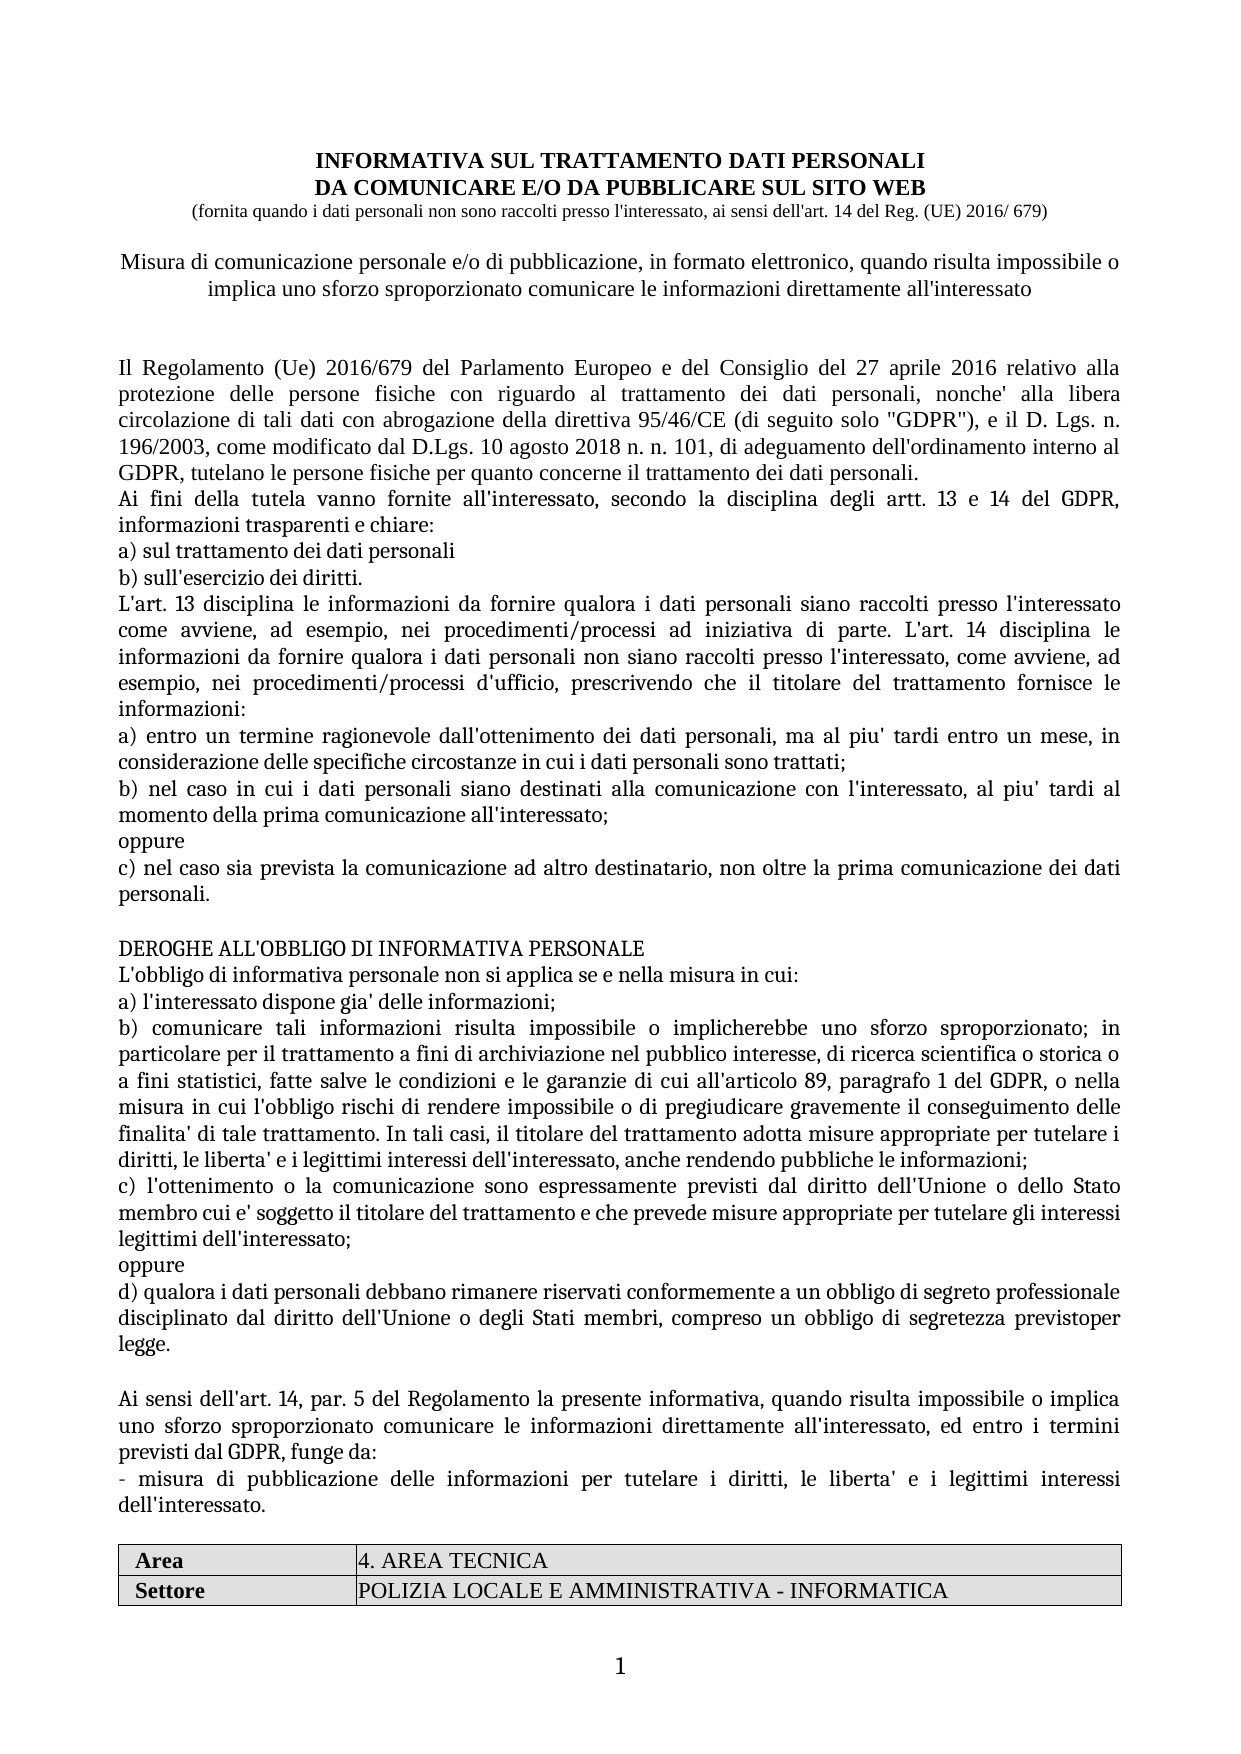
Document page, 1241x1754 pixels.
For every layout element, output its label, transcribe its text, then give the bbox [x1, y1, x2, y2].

text Il Regolamento (Ue) 2016/679 del Parlamento Europeo e del Consiglio del 27 aprile 2016 relativo alla protezione delle persone fisiche con riguardo al trattamento dei dati personali, nonche' alla libera circolazione di tali dati con abrogazione della direttiva 95/46/CE (di seguito solo "GDPR"), e il D. Lgs. n. 196/2003, come modificato dal D.Lgs. 10 agosto 2018 n. n. 101, di adeguamento dell'ordinamento interno al GDPR, tutelano le persone fisiche per quanto concerne il trattamento dei dati personali. [118, 354, 1122, 485]
text a) sul trattamento dei dati personali [118, 538, 1122, 564]
text Ai sensi dell'art. 14, par. 5 del Regolamento la presente informativa, quando risulta impossibile o implica uno sforzo sproporzionato comunicare le informazioni direttamente all'interessato, ed entro i termini previsti dal GDPR, funge da: [118, 1386, 1122, 1465]
table_cell Settore [119, 1576, 356, 1605]
text b) sull'esercizio dei diritti. [118, 564, 1122, 591]
table_header Area [119, 1545, 356, 1575]
text b) comunicare tali informazioni risulta impossibile o implicherebbe uno sforzo sproporzionato; in particolare per il trattamento a fini di archiviazione nel pubblico interesse, di ricerca scientifica o storica o a fini statistici, fatte salve le condizioni e le garanzie di cui all'articolo 89, paragrafo 1 del GDPR, o nella misura in cui l'obbligo rischi di rendere impossibile o di pregiudicare gravemente il conseguimento delle finalita' di tale trattamento. In tali casi, il titolare del trattamento adotta misure appropriate per tutelare i diritti, le liberta' e i legittimi interessi dell'interessato, anche rendendo pubbliche le informazioni; [118, 1015, 1122, 1173]
text d) qualora i dati personali debbano rimanere riservati conformemente a un obbligo di segreto professionale disciplinato dal diritto dell'Unione o degli Stati membri, compreso un obbligo di segretezza previstoper legge. [118, 1278, 1122, 1357]
text c) nel caso sia prevista la comunicazione ad altro destinatario, non oltre la prima comunicazione dei dati personali. [118, 854, 1122, 907]
text Ai fini della tutela vanno fornite all'interessato, secondo la disciplina degli artt. 13 e 14 del GDPR, informazioni trasparenti e chiare: [118, 485, 1122, 538]
text - misura di pubblicazione delle informazioni per tutelare i diritti, le liberta' e i legittimi interessi dell'interessato. [118, 1465, 1122, 1518]
text b) nel caso in cui i dati personali siano destinati alla comunicazione con l'interessato, al piu' tardi al momento della prima comunicazione all'interessato; [118, 775, 1122, 828]
text a) entro un termine ragionevole dall'ottenimento dei dati personali, ma al piu' tardi entro un mese, in considerazione delle specifiche circostanze in cui i dati personali sono trattati; [118, 723, 1122, 775]
text INFORMATIVA SUL TRATTAMENTO DATI PERSONALI [118, 148, 1122, 174]
table_header 4. AREA TECNICA [357, 1545, 1121, 1575]
text DEROGHE ALL'OBBLIGO DI INFORMATIVA PERSONALE [118, 936, 1122, 962]
text oppure [118, 828, 1122, 854]
text oppure [118, 1252, 1122, 1278]
text L'obbligo di informativa personale non si applica se e nella misura in cui: [118, 962, 1122, 988]
text (fornita quando i dati personali non sono raccolti presso l'interessato, ai sensi dell'art. 14 del Reg. (UE) 2016/ 679) [118, 200, 1122, 222]
text c) l'ottenimento o la comunicazione sono espressamente previsti dal diritto dell'Unione o dello Stato membro cui e' soggetto il titolare del trattamento e che prevede misure appropriate per tutelare gli interessi legittimi dell'interessato; [118, 1173, 1122, 1252]
text DA COMUNICARE E/O DA PUBBLICARE SUL SITO WEB [118, 174, 1122, 200]
text Misura di comunicazione personale e/o di pubblicazione, in formato elettronico, quando risulta impossibile o implica uno sforzo sproporzionato comunicare le informazioni direttamente all'interessato [118, 248, 1122, 301]
table_cell POLIZIA LOCALE E AMMINISTRATIVA - INFORMATICA [357, 1576, 1121, 1605]
text L'art. 13 disciplina le informazioni da fornire qualora i dati personali siano raccolti presso l'interessato come avviene, ad esempio, nei procedimenti/processi ad iniziativa di parte. L'art. 14 disciplina le informazioni da fornire qualora i dati personali non siano raccolti presso l'interessato, come avviene, ad esempio, nei procedimenti/processi d'ufficio, prescrivendo che il titolare del trattamento fornisce le informazioni: [118, 591, 1122, 723]
text a) l'interessato dispone gia' delle informazioni; [118, 988, 1122, 1015]
